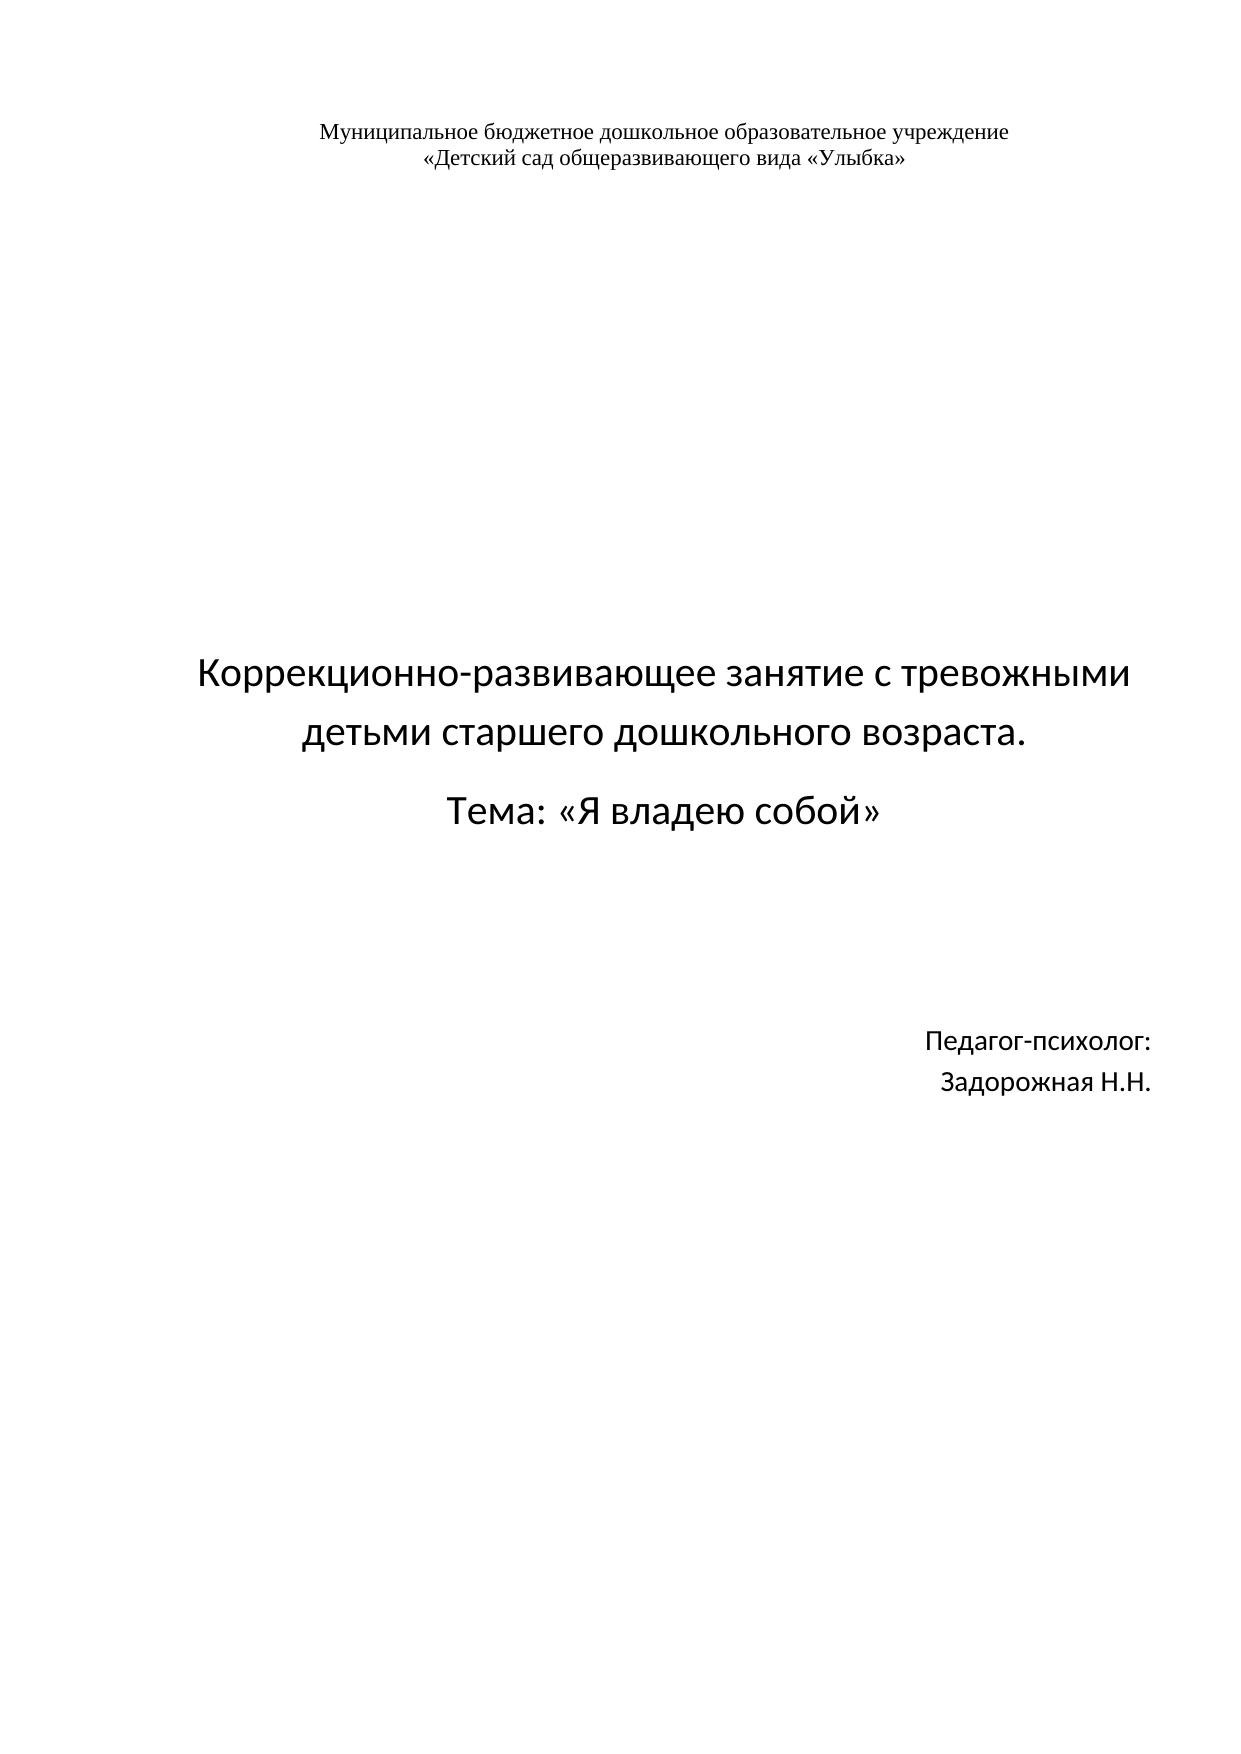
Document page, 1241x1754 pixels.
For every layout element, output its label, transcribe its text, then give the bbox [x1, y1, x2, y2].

text Тема: «Я владею собой» [177, 784, 1152, 835]
text «Детский сад общеразвивающего вида «Улыбка» [177, 144, 1152, 171]
text Коррекционно-развивающее занятие с тревожными детьми старшего дошкольного возраста. [177, 646, 1152, 756]
text Задорожная Н.Н. [177, 1063, 1152, 1098]
text Педагог-психолог: [177, 1022, 1152, 1058]
text Муниципальное бюджетное дошкольное образовательное учреждение [177, 118, 1152, 144]
